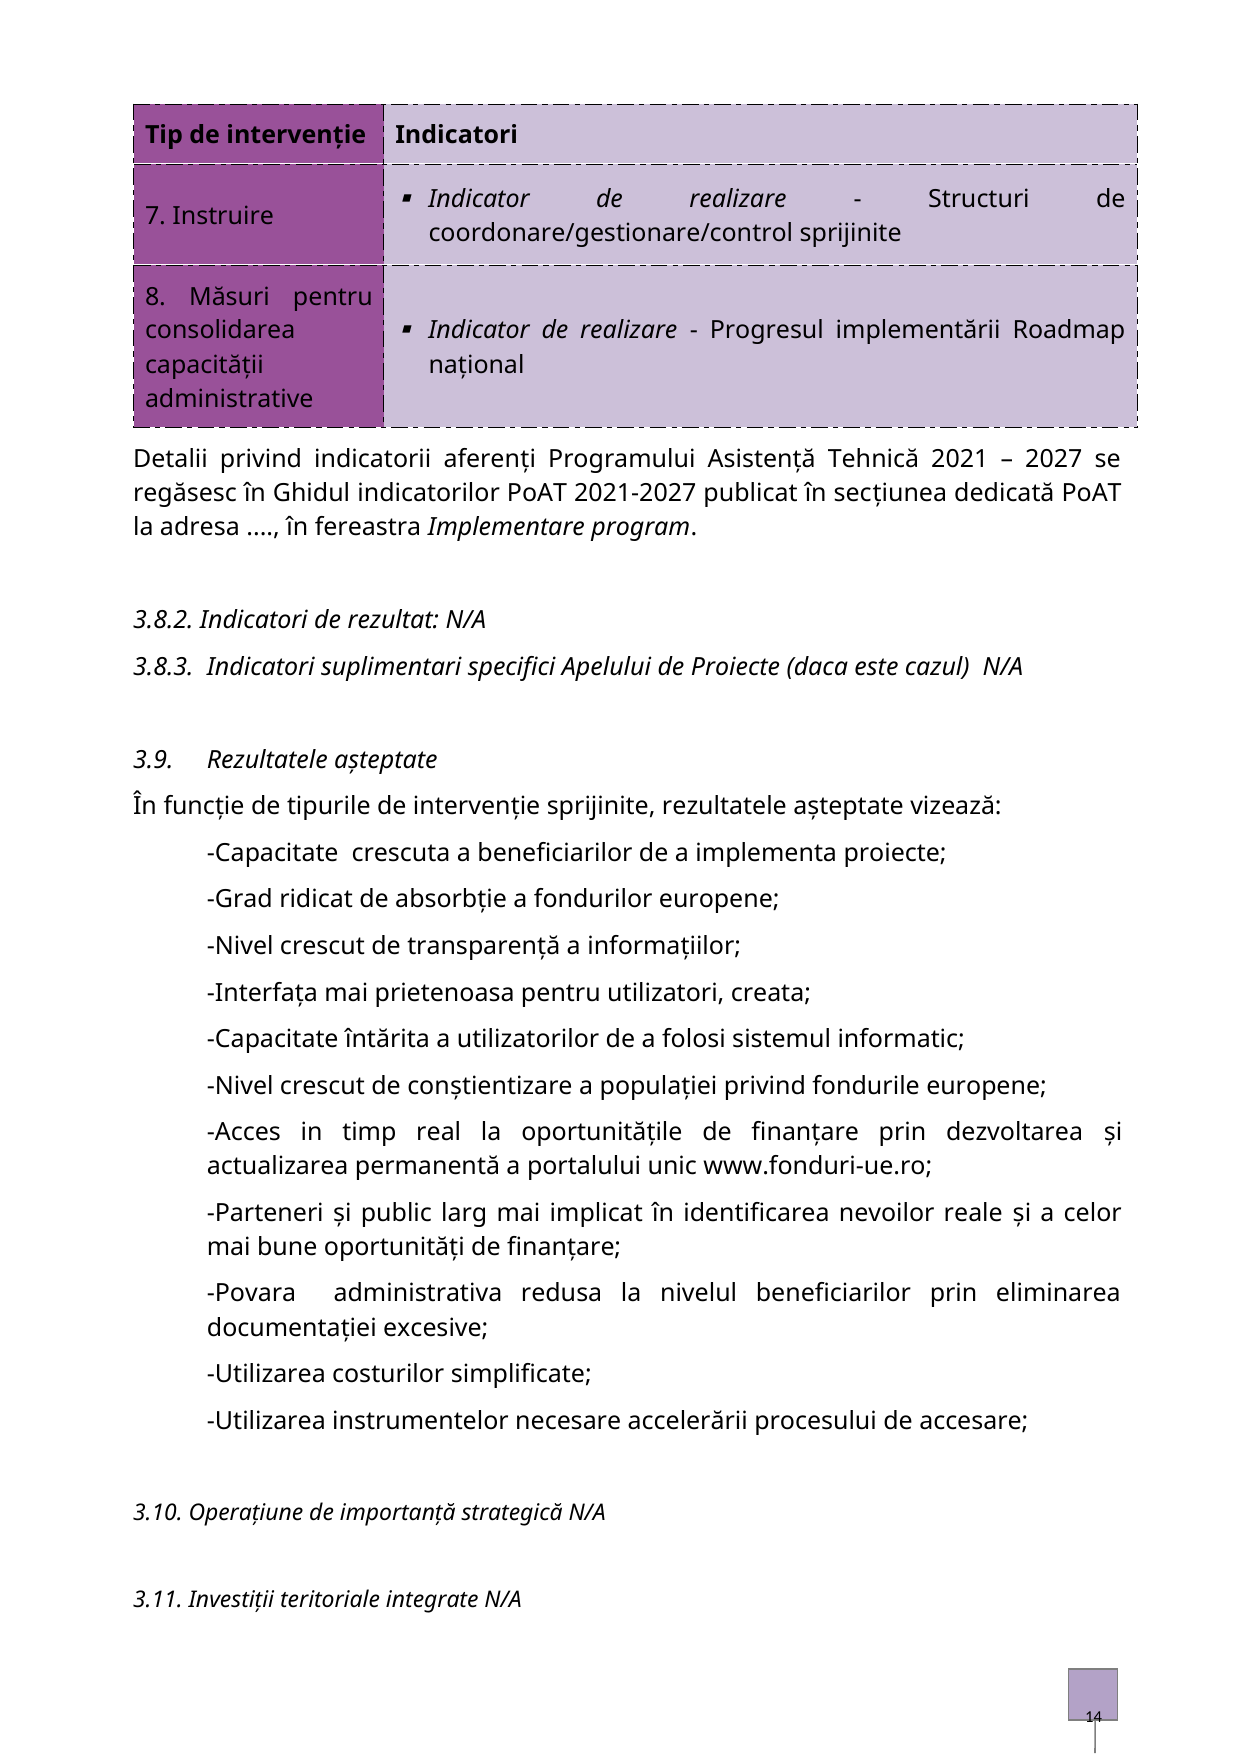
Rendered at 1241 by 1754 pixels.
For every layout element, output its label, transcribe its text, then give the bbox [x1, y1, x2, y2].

text -Utilizarea costurilor simplificate; [207, 1356, 1122, 1390]
text -Acces in timp real la oportunităţile de finanţare prin dezvoltarea şi actualizarea permanentă a portalului unic www.fonduri-ue.ro; [207, 1114, 1122, 1182]
table_cell 7. Instruire [134, 164, 384, 264]
text -Utilizarea instrumentelor necesare accelerării procesului de accesare; [207, 1402, 1122, 1436]
text 3.8.3. Indicatori suplimentari specifici Apelului de Proiecte (daca este cazul) N/A [133, 648, 1122, 682]
text În funcție de tipurile de intervenție sprijinite, rezultatele așteptate vizează: [133, 788, 1122, 822]
text 3.11. Investiții teritoriale integrate N/A [133, 1583, 1122, 1614]
text -Parteneri şi public larg mai implicat în identificarea nevoilor reale şi a celor mai bune oportunităţi de finanţare; [207, 1194, 1122, 1263]
table_header Indicatori [384, 104, 1137, 163]
table_header Tip de intervenție [134, 104, 384, 163]
table_cell 8. Măsuri pentru consolidarea capacității administrative [134, 265, 384, 427]
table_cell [384, 164, 1137, 264]
text -Capacitate întărita a utilizatorilor de a folosi sistemul informatic; [207, 1021, 1122, 1055]
text -Capacitate crescuta a beneficiarilor de a implementa proiecte; [207, 834, 1122, 868]
text 3.9. Rezultatele așteptate [133, 741, 1122, 775]
text 3.10. Operațiune de importanță strategică N/A [133, 1495, 1122, 1527]
text 3.8.2. Indicatori de rezultat: N/A [133, 602, 1122, 636]
text -Nivel crescut de transparenţă a informaţiilor; [207, 928, 1122, 962]
text -Povara administrativa redusa la nivelul beneficiarilor prin eliminarea documentaţiei excesive; [207, 1275, 1122, 1343]
table_cell Indicator de realizare - Progresul implementării Roadmap național [384, 265, 1137, 427]
text Detalii privind indicatorii aferenți Programului Asistenţă Tehnică 2021 – 2027 se regăsesc în Ghidul indicatorilor PoAT 2021-2027 publicat în secțiunea dedicată PoAT la adresa ...., în fereastra Implementare program. [133, 440, 1122, 543]
text -Interfaţa mai prietenoasa pentru utilizatori, creata; [207, 974, 1122, 1008]
text -Nivel crescut de conştientizare a populaţiei privind fondurile europene; [207, 1067, 1122, 1101]
text -Grad ridicat de absorbţie a fondurilor europene; [207, 881, 1122, 915]
